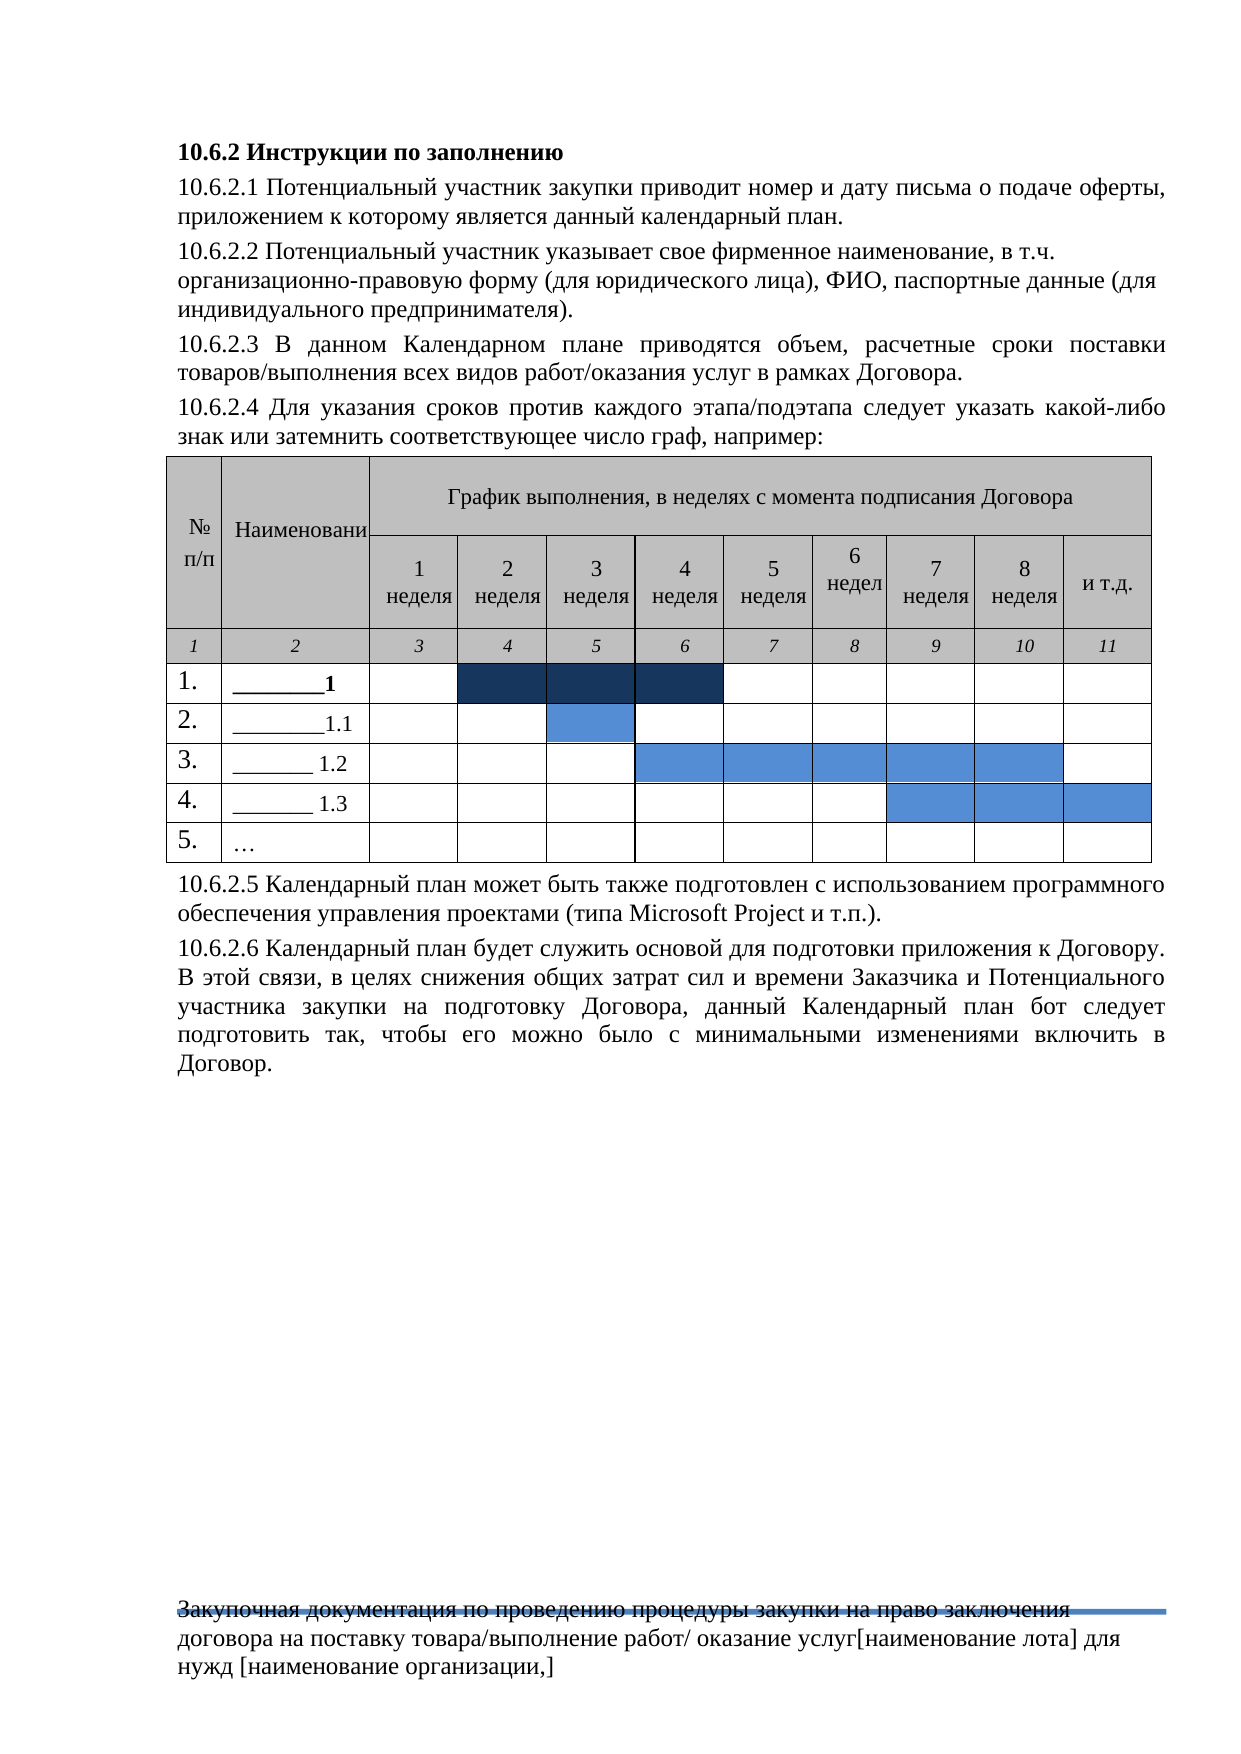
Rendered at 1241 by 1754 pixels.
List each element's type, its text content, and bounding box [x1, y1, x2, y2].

table_cell [975, 744, 1063, 782]
table_cell [547, 744, 634, 782]
table_cell [887, 744, 974, 782]
text 10.6.2.4 Для указания сроков против каждого этапа/подэтапа следует указать какой-либо знак или затемнить соответствующее число граф, например: [177, 392, 1167, 450]
table_cell 3 [370, 629, 457, 663]
table_cell [887, 823, 974, 862]
table_cell _______ 1.3 [222, 784, 369, 822]
table_cell [370, 664, 457, 703]
table_cell [724, 744, 812, 782]
table_cell [458, 664, 546, 703]
table_cell [458, 784, 546, 822]
table_cell [636, 823, 723, 862]
table_cell 1 неделя [370, 536, 457, 628]
table_cell [167, 744, 221, 782]
table_cell [458, 744, 546, 782]
table_cell [370, 744, 457, 782]
table_cell 7 [724, 629, 812, 663]
table_cell [458, 704, 546, 742]
table_cell 5 неделя [724, 536, 812, 628]
table_cell [975, 664, 1063, 703]
table_cell и т.д. [1064, 536, 1151, 628]
table_cell [370, 784, 457, 822]
table_cell [813, 744, 886, 782]
table_cell [167, 664, 221, 703]
table_cell [458, 823, 546, 862]
table_cell [1064, 823, 1151, 862]
table_cell [167, 823, 221, 862]
table_cell 11 [1064, 629, 1151, 663]
table_cell 10 [975, 629, 1063, 663]
text 10.6.2.2 Потенциальный участник указывает свое фирменное наименование, в т.ч. организационно-правовую форму (для юридического лица), ФИО, паспортные данные (для индивидуального предпринимателя). [177, 236, 1167, 322]
table_cell [1064, 704, 1151, 742]
table_cell [887, 704, 974, 742]
table_header Наименование этапа [222, 457, 369, 628]
table_cell [1064, 784, 1151, 822]
table_cell [724, 823, 812, 862]
table_cell [370, 704, 457, 742]
table_cell 7 неделя [887, 536, 974, 628]
table_cell [813, 704, 886, 742]
table_header График выполнения, в неделях с момента подписания Договора [370, 457, 1151, 535]
table_cell [724, 784, 812, 822]
table_cell [975, 823, 1063, 862]
table_header № п/п [167, 457, 221, 628]
table_cell [887, 664, 974, 703]
table_cell [547, 704, 634, 742]
table_cell [167, 704, 221, 742]
table_cell 3 неделя [547, 536, 634, 628]
table_cell [636, 664, 723, 703]
table_cell 5 [547, 629, 634, 663]
table_cell 4 [458, 629, 546, 663]
table_cell [636, 784, 723, 822]
table_cell [813, 823, 886, 862]
table_cell ________1.1 [222, 704, 369, 742]
table_cell [636, 744, 723, 782]
table_cell [547, 823, 634, 862]
text 10.6.2 Инструкции по заполнению [177, 137, 1167, 166]
table_cell 6 [636, 629, 723, 663]
table_cell _______ 1.2 [222, 744, 369, 782]
text 10.6.2.5 Календарный план может быть также подготовлен с использованием программного обеспечения управления проектами (типа Microsoft Project и т.п.). [177, 869, 1167, 927]
table_cell 6 неделя [813, 536, 886, 628]
table_cell [167, 784, 221, 822]
table_cell [1064, 664, 1151, 703]
table_cell 9 [887, 629, 974, 663]
table_cell [813, 784, 886, 822]
table_cell 8 неделя [975, 536, 1063, 628]
text 10.6.2.3 В данном Календарном плане приводятся объем, расчетные сроки поставки товаров/выполнения всех видов работ/оказания услуг в рамках Договора. [177, 329, 1167, 386]
table_cell [547, 784, 634, 822]
text 10.6.2.1 Потенциальный участник закупки приводит номер и дату письма о подаче оферты, приложением к которому является данный календарный план. [177, 172, 1167, 230]
table_cell [636, 704, 723, 742]
table_cell 8 [813, 629, 886, 663]
table_cell ________1 [222, 664, 369, 703]
table_cell [813, 664, 886, 703]
table_cell 2 [222, 629, 369, 663]
table_cell [887, 784, 974, 822]
table_cell 4 неделя [636, 536, 723, 628]
table_cell [1064, 744, 1151, 782]
text 10.6.2.6 Календарный план будет служить основой для подготовки приложения к Договору. В этой связи, в целях снижения общих затрат сил и времени Заказчика и Потенциального участника закупки на подготовку Договора, данный Календарный план бот следует подготовить так, чтобы его можно было с минимальными изменениями включить в Договор. [177, 933, 1167, 1077]
table_cell 2 неделя [458, 536, 546, 628]
table_cell [724, 664, 812, 703]
table_cell [547, 664, 634, 703]
table_cell 1 [167, 629, 221, 663]
table_cell … [222, 823, 369, 862]
table_cell [975, 784, 1063, 822]
table_cell [724, 704, 812, 742]
table_cell [975, 704, 1063, 742]
table_cell [370, 823, 457, 862]
